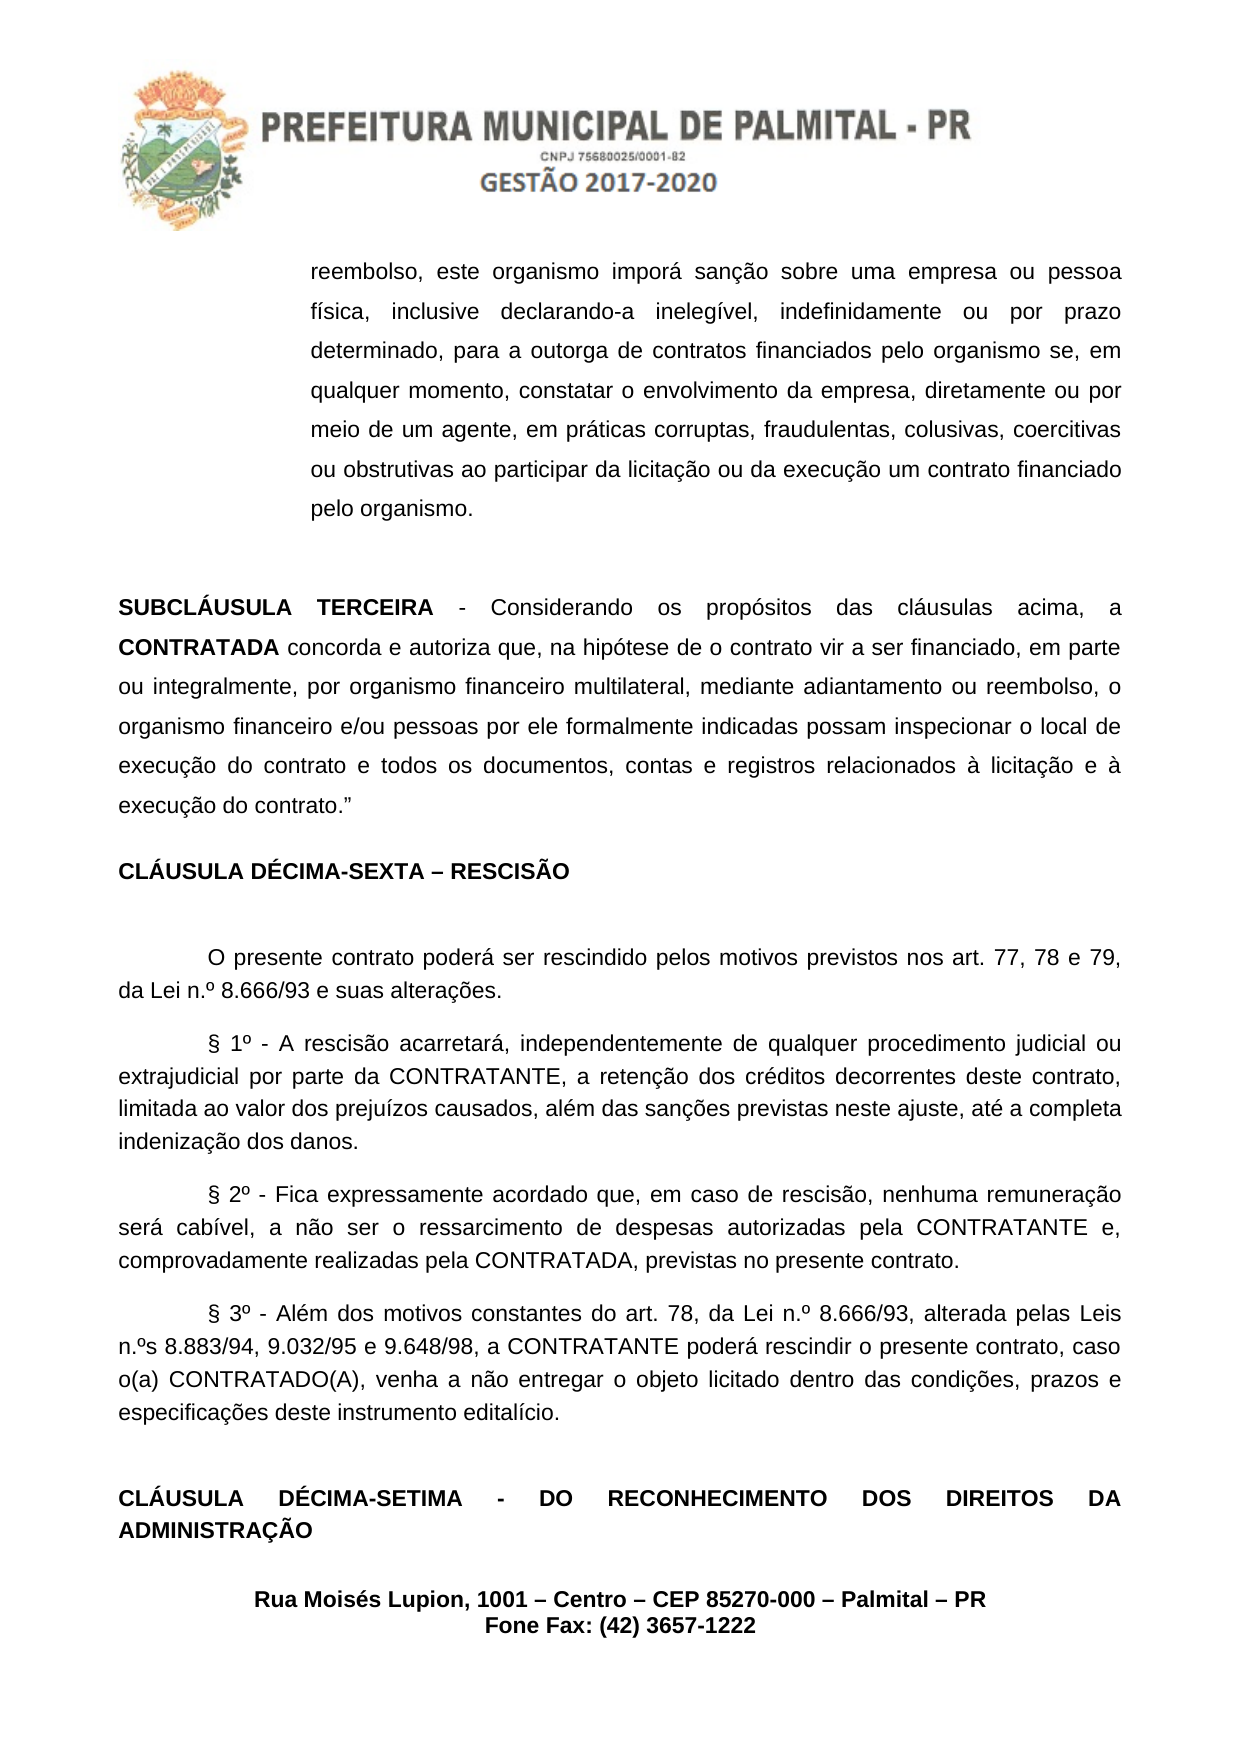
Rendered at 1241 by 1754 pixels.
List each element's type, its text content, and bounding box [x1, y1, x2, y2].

picture [118, 59, 1004, 231]
text O presente contrato poderá ser rescindido pelos motivos previstos nos art. 77, 78 e 79, da Lei n.º 8.666/93 e suas alterações. [118, 937, 1122, 1003]
text SUBCLÁUSULA TERCEIRA - Considerando os propósitos das cláusulas acima, a CONTRATADA concorda e autoriza que, na hipótese de o contrato vir a ser financiado, em parte ou integralmente, por organismo financeiro multilateral, mediante adiantamento ou reembolso, o organismo financeiro e/ou pessoas por ele formalmente indicadas possam inspecionar o local de execução do contrato e todos os documentos, contas e registros relacionados à licitação e à execução do contrato.” [118, 555, 1122, 818]
text § 2º - Fica expressamente acordado que, em caso de rescisão, nenhuma remuneração será cabível, a não ser o ressarcimento de despesas autorizadas pela CONTRATANTE e, comprovadamente realizadas pela CONTRATADA, previstas no presente contrato. [118, 1175, 1122, 1273]
text CLÁUSULA DÉCIMA-SEXTA – RESCISÃO [118, 851, 1122, 884]
text § 1º - A rescisão acarretará, independentemente de qualquer procedimento judicial ou extrajudicial por parte da CONTRATANTE, a retenção dos créditos decorrentes deste contrato, limitada ao valor dos prejuízos causados, além das sanções previstas neste ajuste, até a completa indenização dos danos. [118, 1023, 1122, 1154]
text CLÁUSULA DÉCIMA-SETIMA - DO RECONHECIMENTO DOS DIREITOS DA ADMINISTRAÇÃO [118, 1478, 1122, 1544]
text § 3º - Além dos motivos constantes do art. 78, da Lei n.º 8.666/93, alterada pelas Leis n.ºs 8.883/94, 9.032/95 e 9.648/98, a CONTRATANTE poderá rescindir o presente contrato, caso o(a) CONTRATADO(A), venha a não entregar o objeto licitado dentro das condições, prazos e especificações deste instrumento editalício. [118, 1294, 1122, 1425]
